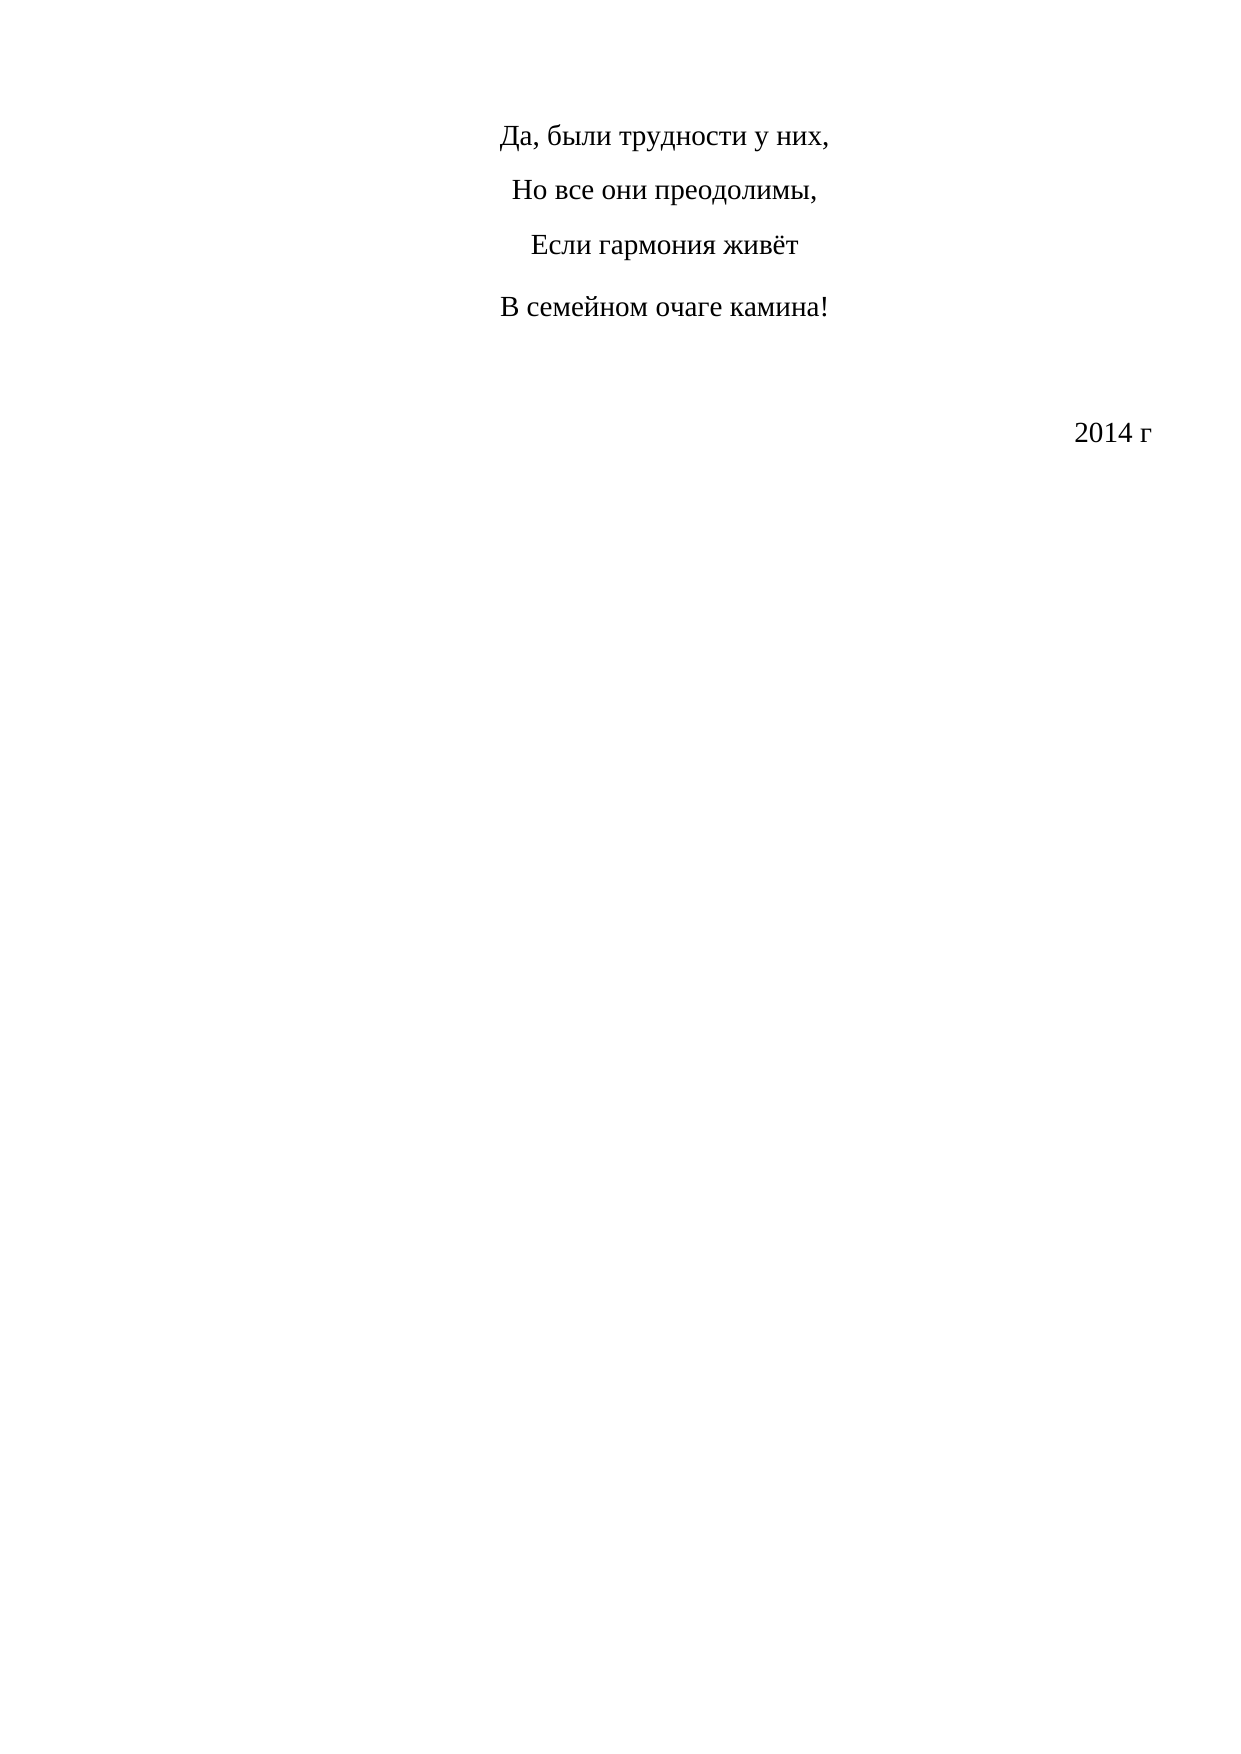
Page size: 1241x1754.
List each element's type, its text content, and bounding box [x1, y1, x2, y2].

text Да, были трудности у них, [177, 118, 1152, 152]
text В семейном очаге камина! [177, 289, 1152, 323]
text Но все они преодолимы, [177, 172, 1152, 206]
text 2014 г [177, 415, 1152, 448]
text Если гармония живёт [177, 227, 1152, 260]
